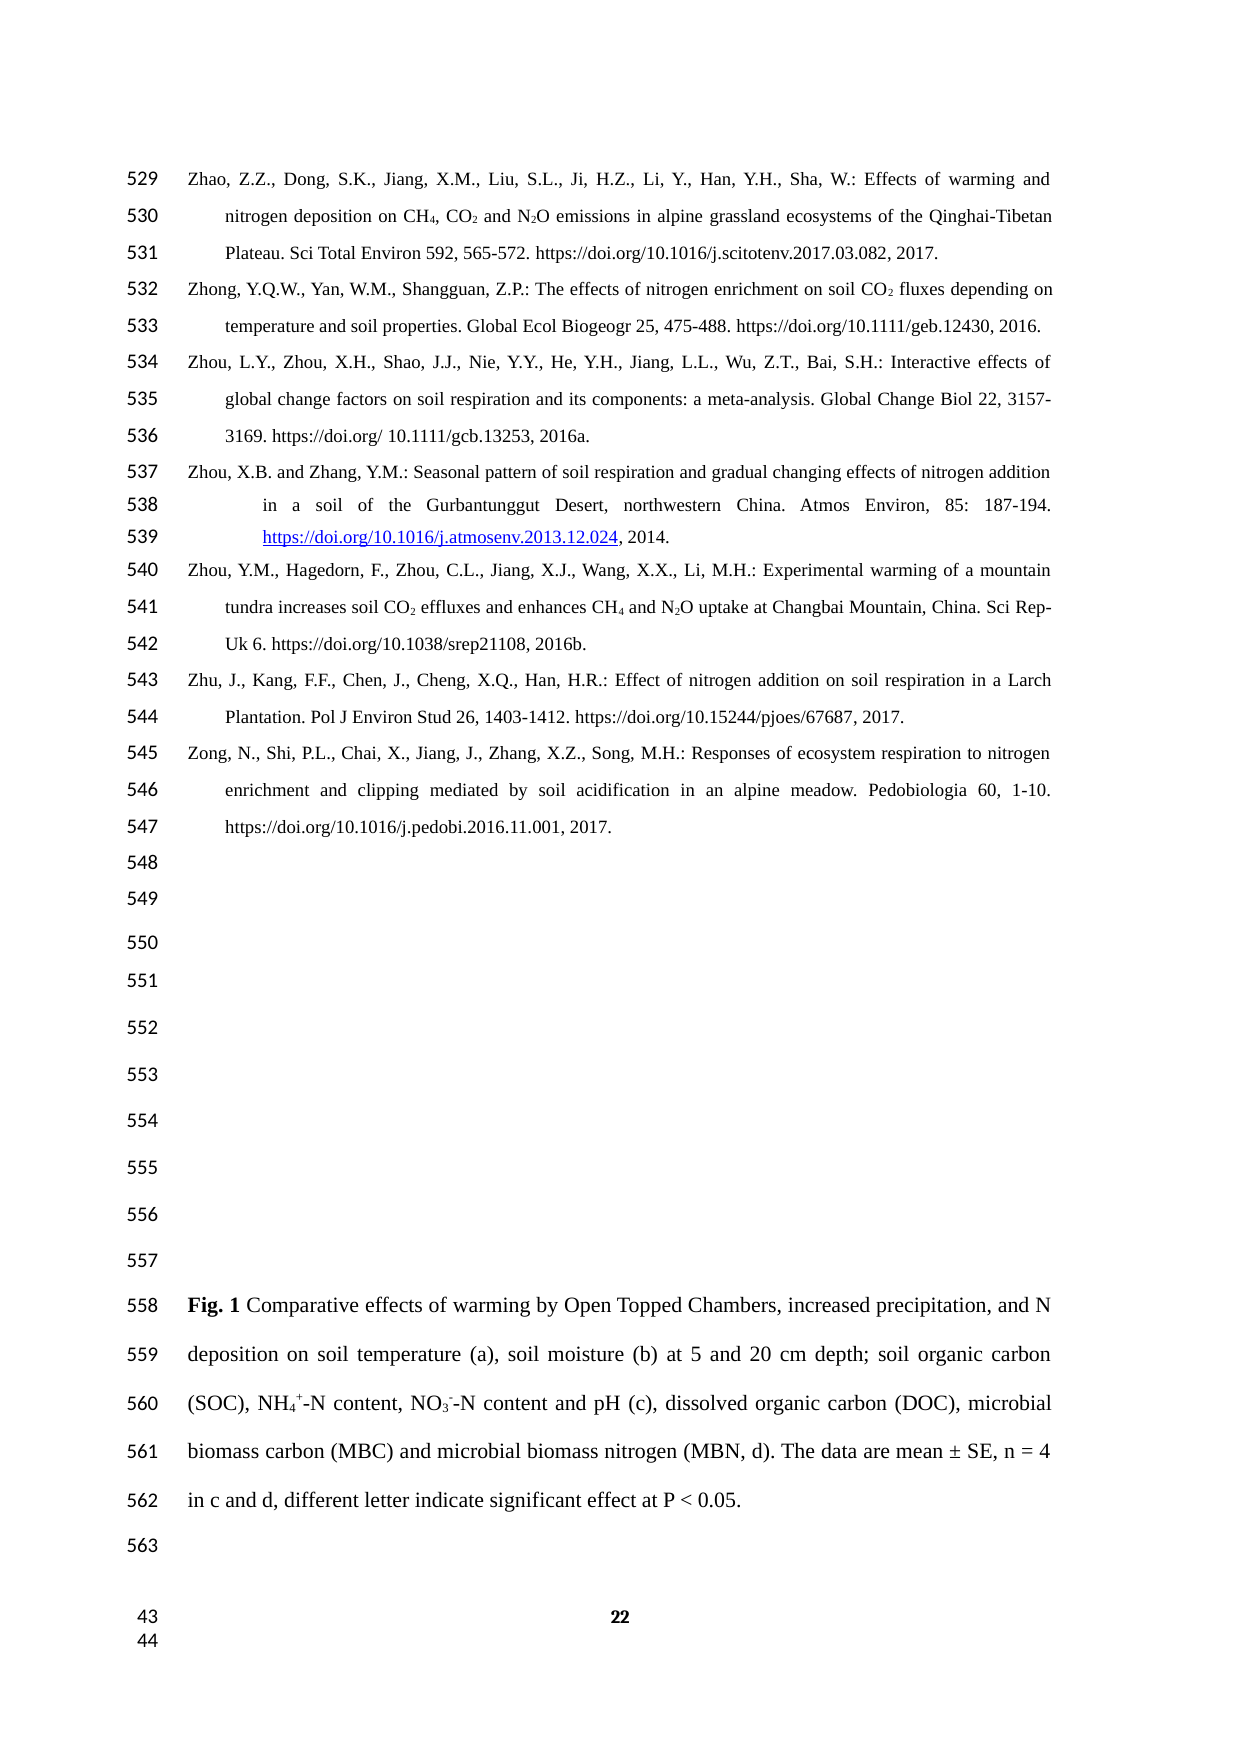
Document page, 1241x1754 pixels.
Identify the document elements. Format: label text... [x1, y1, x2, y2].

text Zhou, Y.M., Hagedorn, F., Zhou, C.L., Jiang, X.J., Wang, X.X., Li, M.H.: Experimental warming of a mountain tundra increases soil CO2 effluxes and enhances CH4 and N2O uptake at Changbai Mountain, China. Sci Rep-Uk 6. https://doi.org/10.1038/srep21108, 2016b. [187, 553, 1053, 660]
text Zhu, J., Kang, F.F., Chen, J., Cheng, X.Q., Han, H.R.: Effect of nitrogen addition on soil respiration in a Larch Plantation. Pol J Environ Stud 26, 1403-1412. https://doi.org/10.15244/pjoes/67687, 2017. [187, 663, 1053, 733]
text Zhong, Y.Q.W., Yan, W.M., Shangguan, Z.P.: The effects of nitrogen enrichment on soil CO2 fluxes depending on temperature and soil properties. Global Ecol Biogeogr 25, 475-488. https://doi.org/10.1111/geb.12430, 2016. [187, 272, 1053, 342]
text Fig. 1 Comparative effects of warming by Open Topped Chambers, increased precipitation, and N deposition on soil temperature (a), soil moisture (b) at 5 and 20 cm depth; soil organic carbon (SOC), NH4+-N content, NO3--N content and pH (c), dissolved organic carbon (DOC), microbial biomass carbon (MBC) and microbial biomass nitrogen (MBN, d). The data are mean ± SE, n = 4 in c and d, different letter indicate significant effect at P < 0.05. [187, 1288, 1053, 1516]
text Zhou, L.Y., Zhou, X.H., Shao, J.J., Nie, Y.Y., He, Y.H., Jiang, L.L., Wu, Z.T., Bai, S.H.: Interactive effects of global change factors on soil respiration and its components: a meta-analysis. Global Change Biol 22, 3157-3169. https://doi.org/ 10.1111/gcb.13253, 2016a. [187, 345, 1053, 452]
text Zhao, Z.Z., Dong, S.K., Jiang, X.M., Liu, S.L., Ji, H.Z., Li, Y., Han, Y.H., Sha, W.: Effects of warming and nitrogen deposition on CH4, CO2 and N2O emissions in alpine grassland ecosystems of the Qinghai-Tibetan Plateau. Sci Total Environ 592, 565-572. https://doi.org/10.1016/j.scitotenv.2017.03.082, 2017. [187, 162, 1053, 269]
text Zhou, X.B. and Zhang, Y.M.: Seasonal pattern of soil respiration and gradual changing effects of nitrogen addition in a soil of the Gurbantunggut Desert, northwestern China. Atmos Environ, 85: 187-194. https://doi.org/10.1016/j.atmosenv.2013.12.024, 2014. [187, 456, 1053, 553]
text Zong, N., Shi, P.L., Chai, X., Jiang, J., Zhang, X.Z., Song, M.H.: Responses of ecosystem respiration to nitrogen enrichment and clipping mediated by soil acidification in an alpine meadow. Pedobiologia 60, 1-10. https://doi.org/10.1016/j.pedobi.2016.11.001, 2017. [187, 736, 1053, 843]
